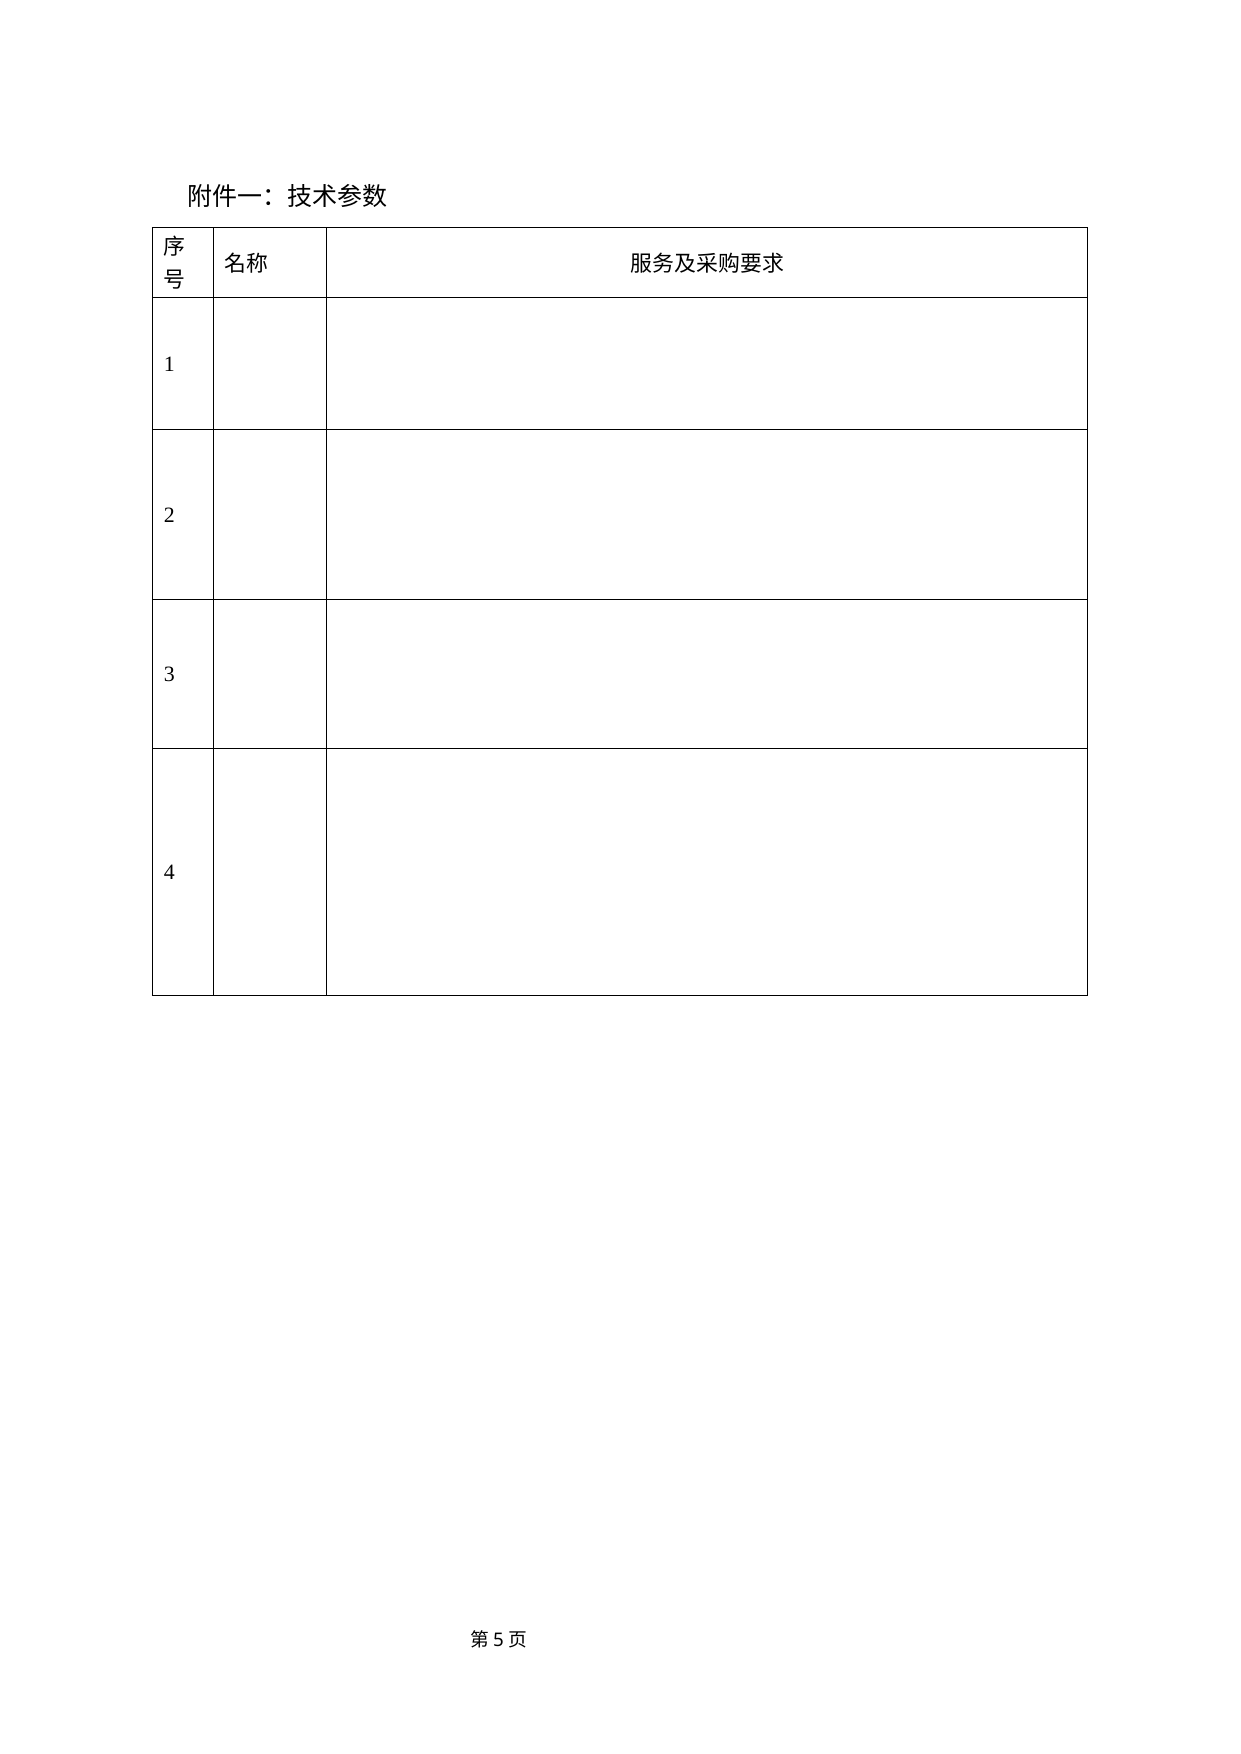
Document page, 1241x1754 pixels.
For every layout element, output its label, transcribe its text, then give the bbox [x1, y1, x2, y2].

table_cell [214, 600, 326, 748]
table_cell [327, 749, 1087, 995]
table_cell [214, 430, 326, 598]
table_cell 4 [153, 749, 213, 995]
table_cell [327, 430, 1087, 598]
table_header 服务及采购要求 [327, 228, 1087, 297]
text 附件一：技术参数 [187, 162, 1053, 227]
table_cell 3 [153, 600, 213, 748]
table_cell [327, 600, 1087, 748]
table_header 名称 [214, 228, 326, 297]
table_header 序号 [153, 228, 213, 297]
table_cell [214, 298, 326, 429]
table_cell [327, 298, 1087, 429]
table_cell 1 [153, 298, 213, 429]
table_cell [214, 749, 326, 995]
table_cell 2 [153, 430, 213, 598]
